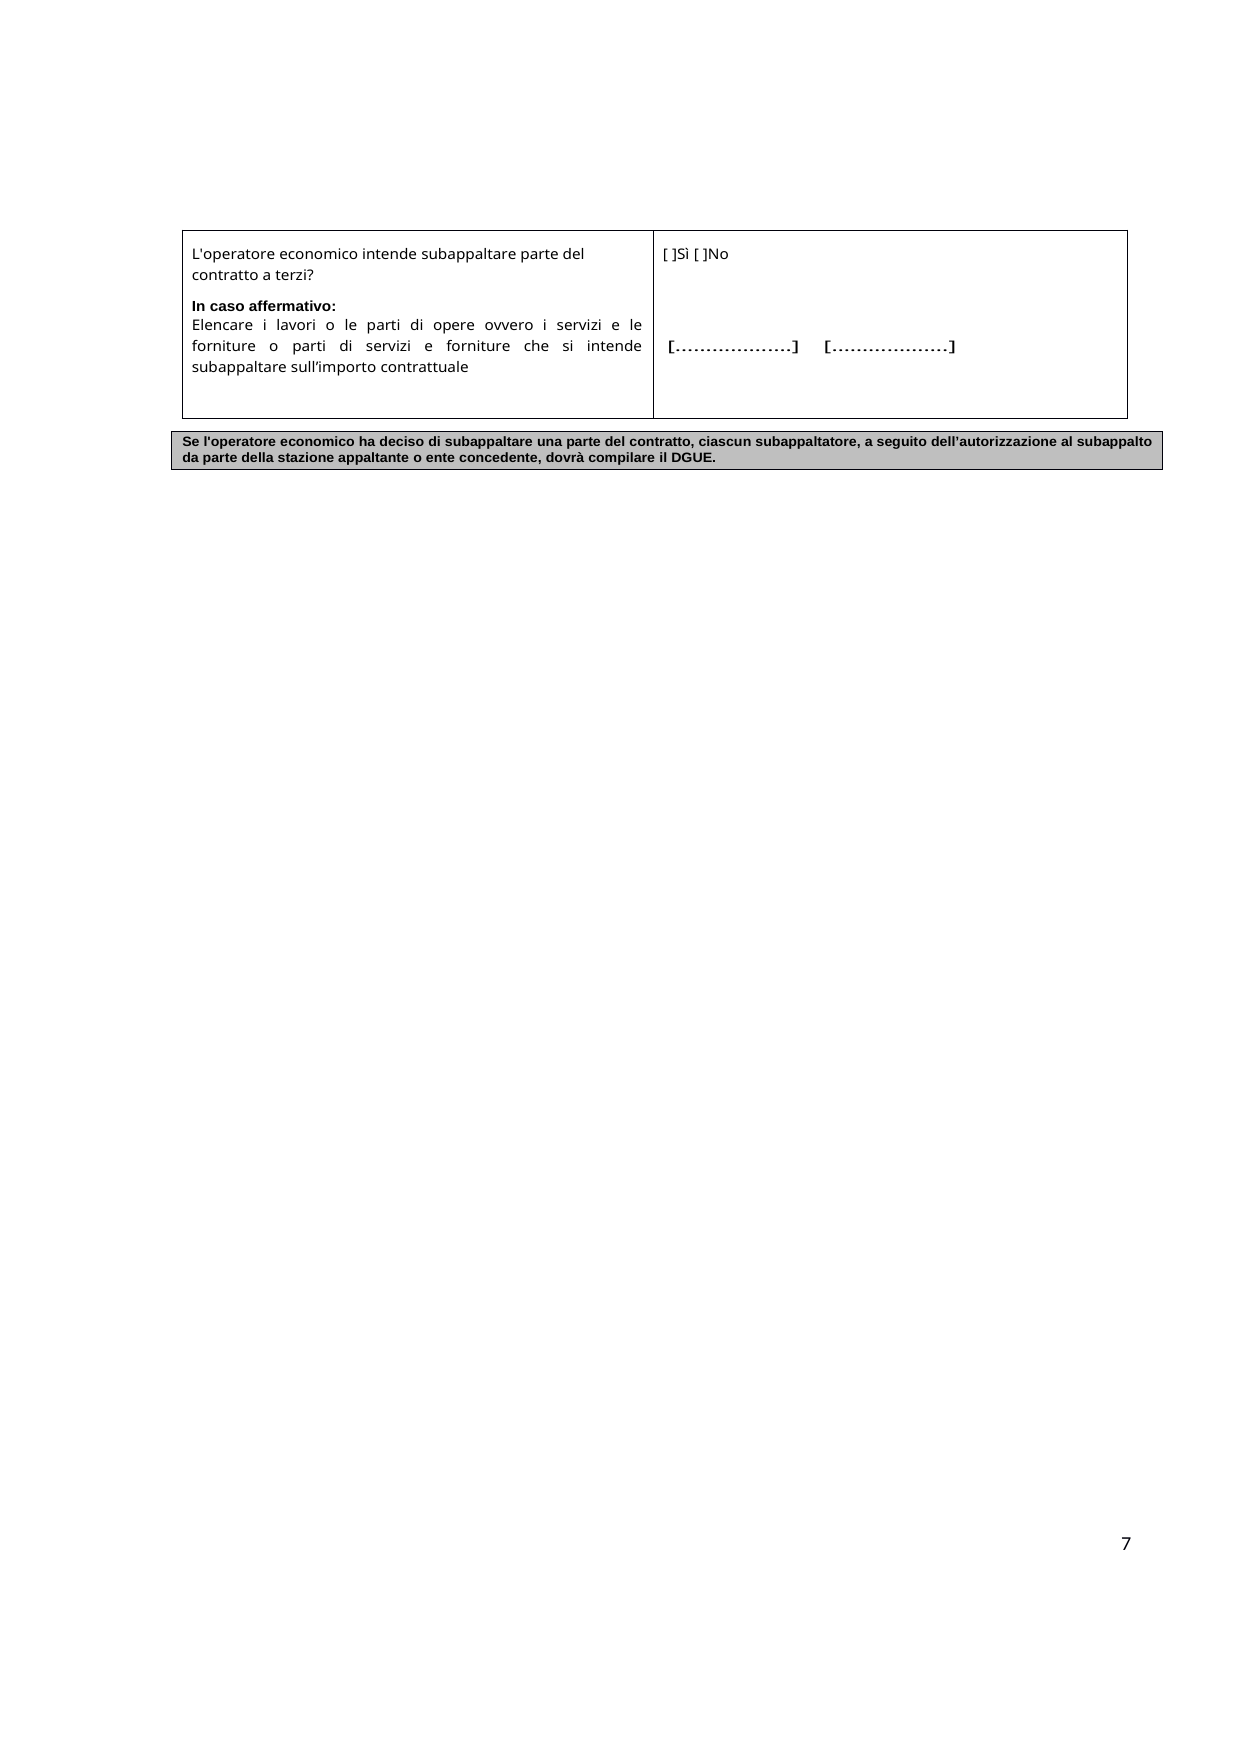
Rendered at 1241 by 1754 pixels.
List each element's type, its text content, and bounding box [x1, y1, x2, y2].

table_header [ ]Sì [ ]No [……………….] [……………….] [654, 231, 1127, 418]
table_header L'operatore economico intende subappaltare parte del contratto a terzi? In caso affermativo: Elencare i lavori o le parti di opere ovvero i servizi e le forniture o parti di servizi e forniture che si intende subappaltare sull’importo contrattuale [183, 231, 653, 418]
